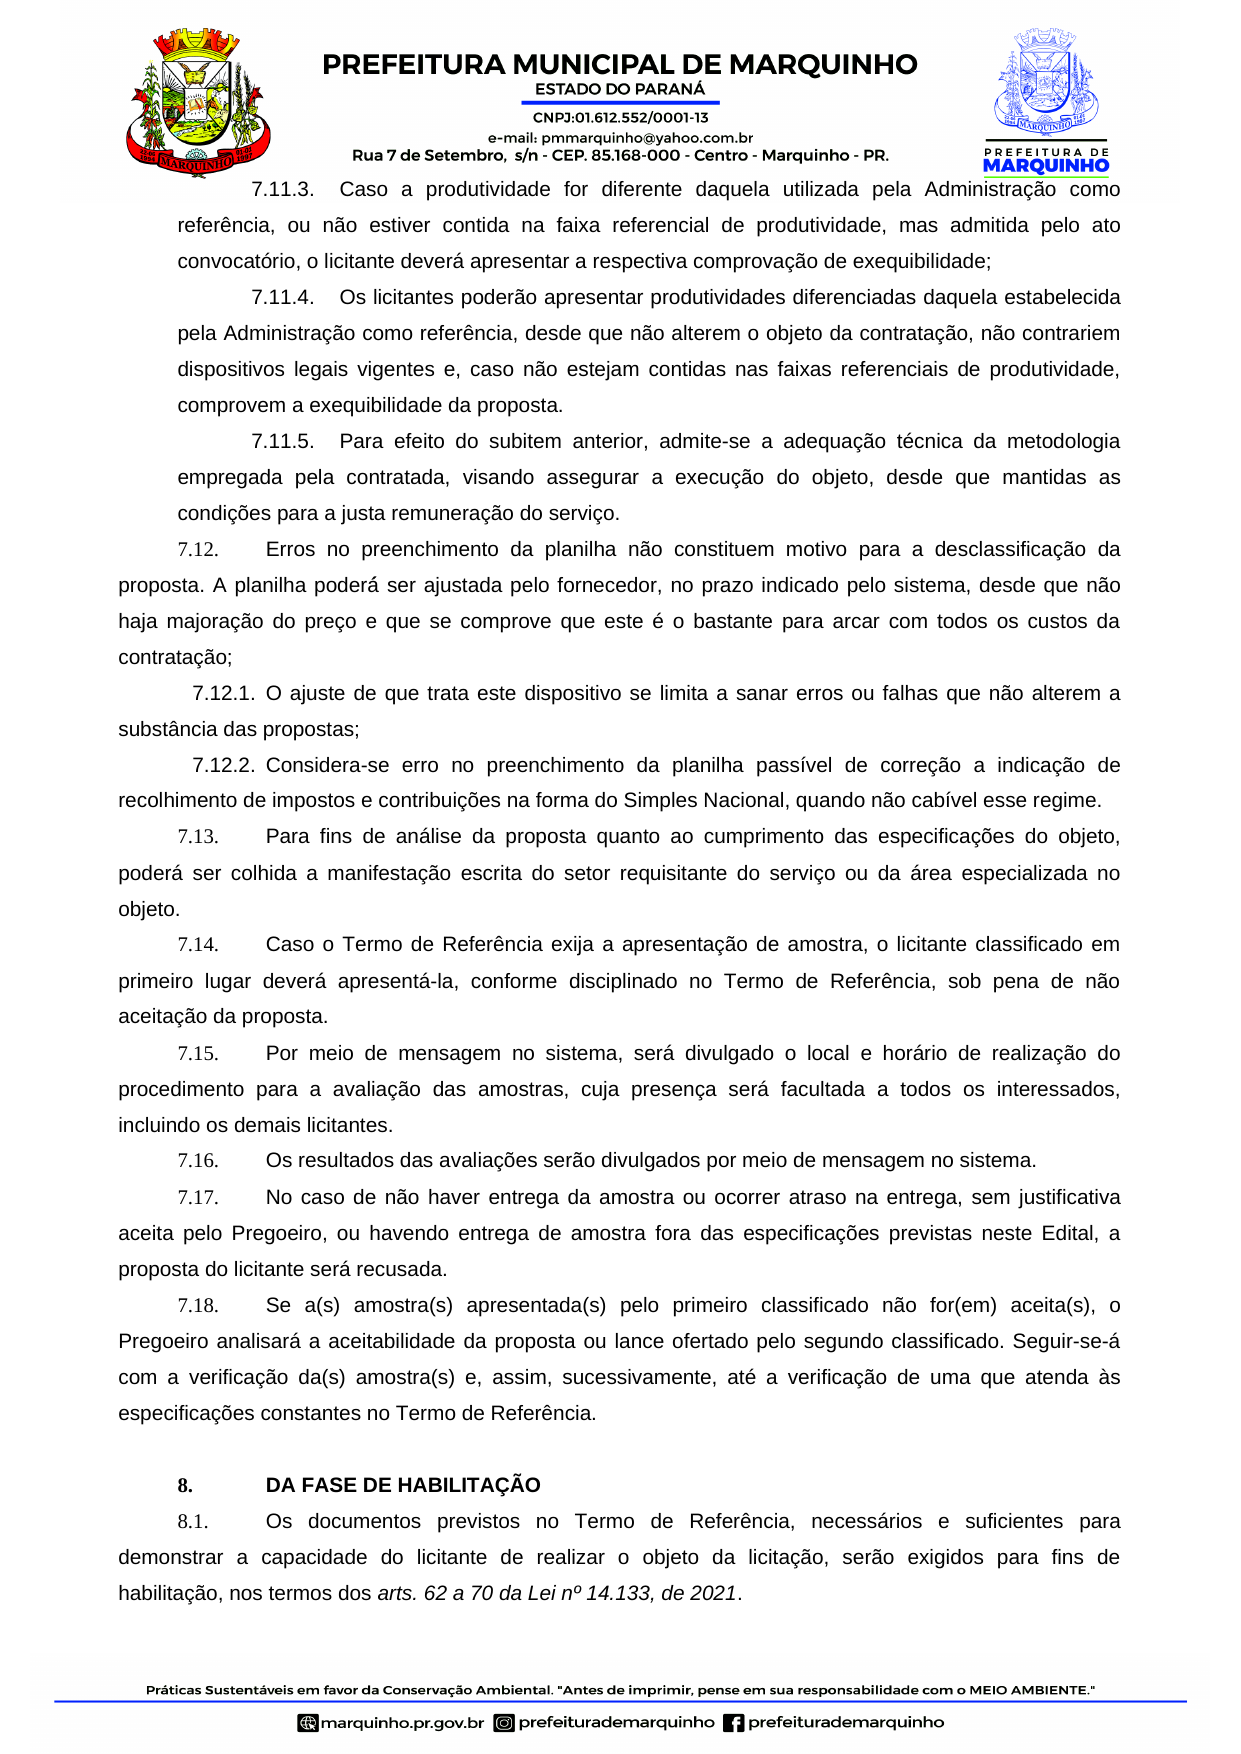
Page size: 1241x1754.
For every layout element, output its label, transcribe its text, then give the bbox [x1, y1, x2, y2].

text Para fins de análise da proposta quanto ao cumprimento das especificações do objeto, poderá ser colhida a manifestação escrita do setor requisitante do serviço ou da área especializada no objeto. [118, 824, 1122, 920]
picture [30, 1653, 1210, 1754]
text O ajuste de que trata este dispositivo se limita a sanar erros ou falhas que não alterem a substância das propostas; [118, 681, 1122, 740]
text Erros no preenchimento da planilha não constituem motivo para a desclassificação da proposta. A planilha poderá́ ser ajustada pelo fornecedor, no prazo indicado pelo sistema, desde que não haja majoração do preço e que se comprove que este é o bastante para arcar com todos os custos da contratação; [118, 537, 1122, 668]
picture [60, 0, 1181, 203]
text Caso o Termo de Referência exija a apresentação de amostra, o licitante classificado em primeiro lugar deverá apresentá-la, conforme disciplinado no Termo de Referência, sob pena de não aceitação da proposta. [118, 932, 1122, 1028]
text Os licitantes poderão apresentar produtividades diferenciadas daquela estabelecida pela Administração como referência, desde que não alterem o objeto da contratação, não contrariem dispositivos legais vigentes e, caso não estejam contidas nas faixas referenciais de produtividade, comprovem a exequibilidade da proposta. [177, 285, 1122, 417]
text Por meio de mensagem no sistema, será divulgado o local e horário de realização do procedimento para a avaliação das amostras, cuja presença será facultada a todos os interessados, incluindo os demais licitantes. [118, 1040, 1122, 1136]
text DA FASE DE HABILITAÇÃO [118, 1472, 1122, 1497]
text Caso a produtividade for diferente daquela utilizada pela Administração como referência, ou não estiver contida na faixa referencial de produtividade, mas admitida pelo ato convocatório, o licitante deverá apresentar a respectiva comprovação de exequibilidade; [177, 177, 1122, 273]
text Para efeito do subitem anterior, admite-se a adequação técnica da metodologia empregada pela contratada, visando assegurar a execução do objeto, desde que mantidas as condições para a justa remuneração do serviço. [177, 429, 1122, 524]
text Se a(s) amostra(s) apresentada(s) pelo primeiro classificado não for(em) aceita(s), o Pregoeiro analisará a aceitabilidade da proposta ou lance ofertado pelo segundo classificado. Seguir-se-á com a verificação da(s) amostra(s) e, assim, sucessivamente, até a verificação de uma que atenda às especificações constantes no Termo de Referência. [118, 1293, 1122, 1424]
text Os resultados das avaliações serão divulgados por meio de mensagem no sistema. [118, 1148, 1122, 1172]
text Os documentos previstos no Termo de Referência, necessários e suficientes para demonstrar a capacidade do licitante de realizar o objeto da licitação, serão exigidos para fins de habilitação, nos termos dos arts. 62 a 70 da Lei nº 14.133, de 2021. [118, 1509, 1122, 1605]
text Considera-se erro no preenchimento da planilha passível de correção a indicação de recolhimento de impostos e contribuições na forma do Simples Nacional, quando não cabível esse regime. [118, 752, 1122, 812]
text No caso de não haver entrega da amostra ou ocorrer atraso na entrega, sem justificativa aceita pelo Pregoeiro, ou havendo entrega de amostra fora das especificações previstas neste Edital, a proposta do licitante será recusada. [118, 1184, 1122, 1281]
